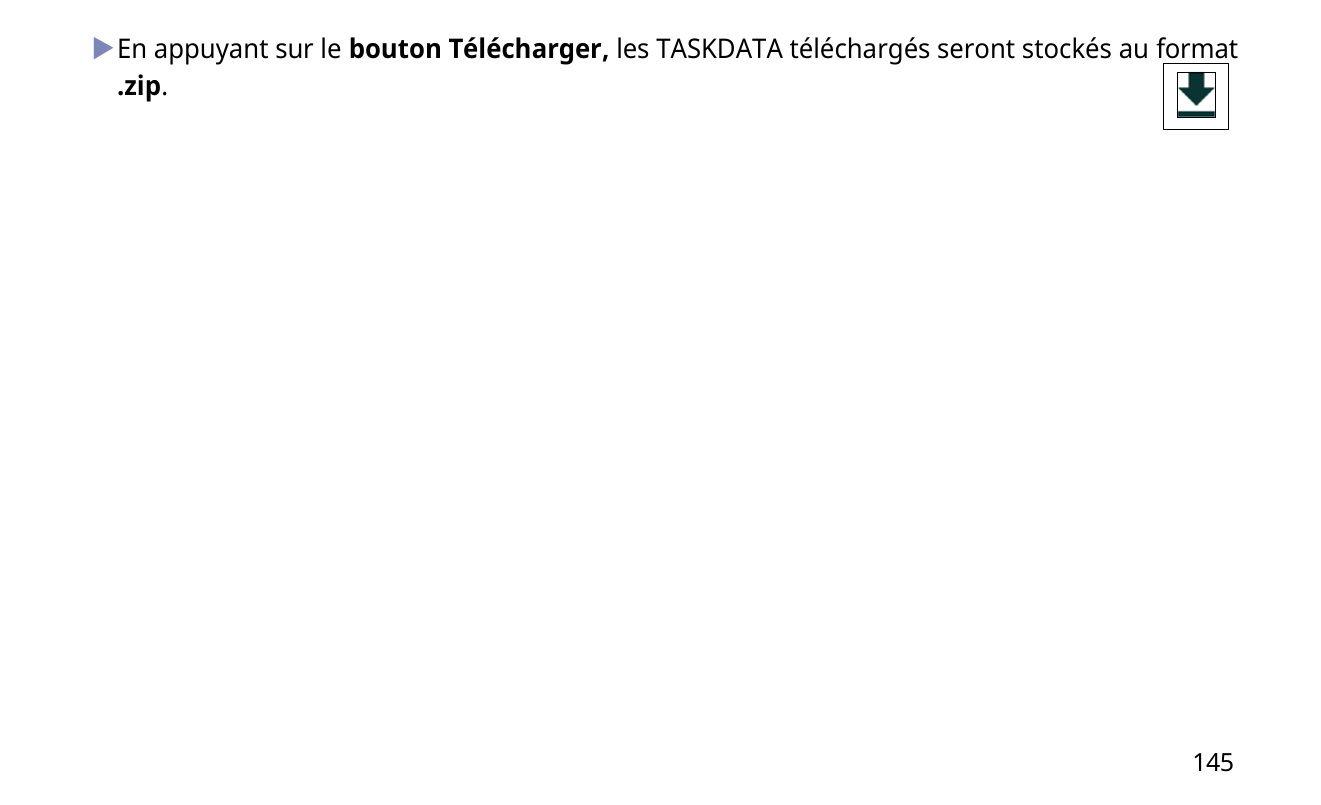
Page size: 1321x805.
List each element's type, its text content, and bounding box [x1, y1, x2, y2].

picture [1178, 103, 1215, 117]
list En appuyant sur le bouton Télécharger, les TASKDATA téléchargés seront stockés au format .zip. [91, 29, 1258, 103]
